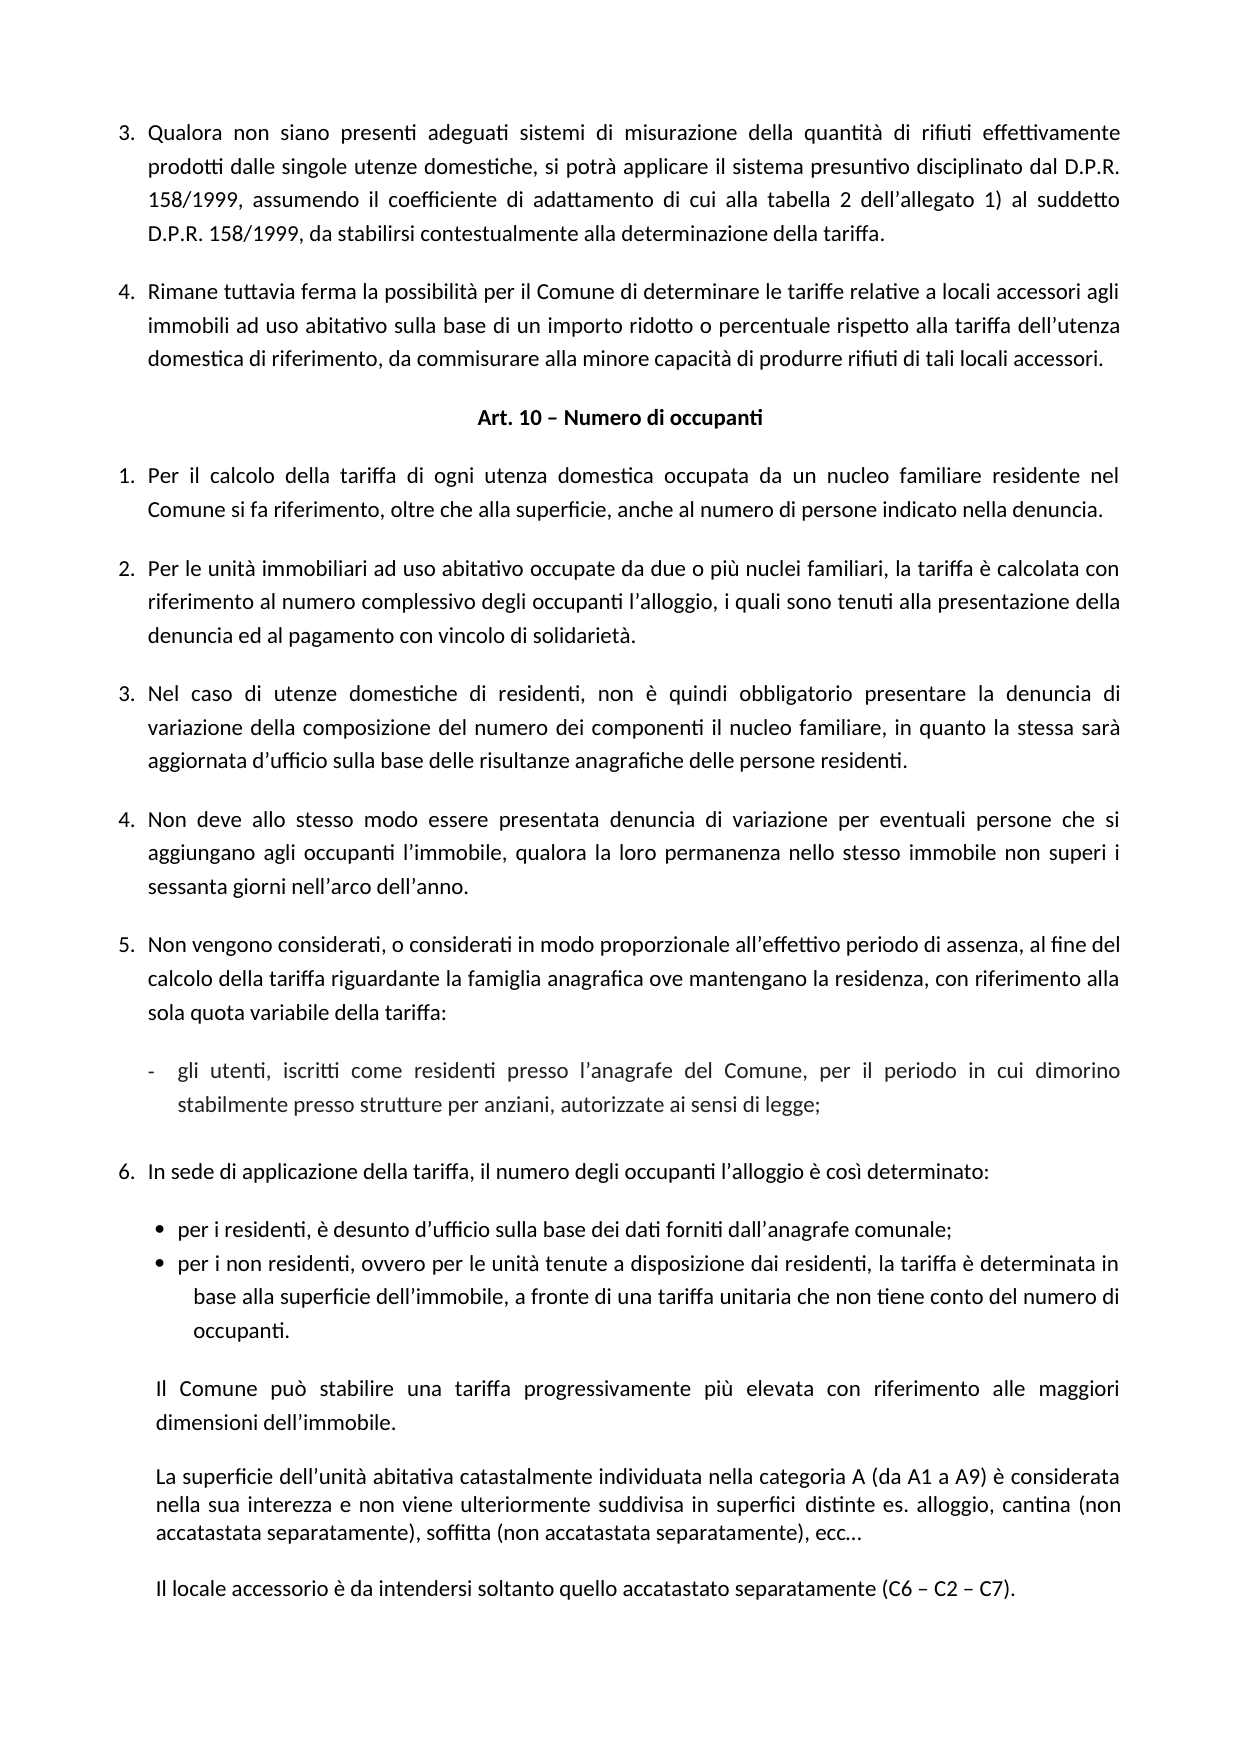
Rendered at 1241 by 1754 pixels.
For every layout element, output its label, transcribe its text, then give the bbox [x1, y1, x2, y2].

list In sede di applicazione della tariffa, il numero degli occupanti l’alloggio è così determinato: [118, 1157, 1122, 1185]
list Non deve allo stesso modo essere presentata denuncia di variazione per eventuali persone che si aggiungano agli occupanti l’immobile, qualora la loro permanenza nello stesso immobile non superi i sessanta giorni nell’arco dell’anno. [118, 805, 1122, 900]
list per i residenti, è desunto d’ufficio sulla base dei dati forniti dall’anagrafe comunale; [156, 1215, 1122, 1243]
subtitle Art. 10 – Numero di occupanti [118, 403, 1122, 431]
text Il locale accessorio è da intendersi soltanto quello accatastato separatamente (C6 – C2 – C7). [156, 1574, 1122, 1602]
list Per le unità immobiliari ad uso abitativo occupate da due o più nuclei familiari, la tariffa è calcolata con riferimento al numero complessivo degli occupanti l’alloggio, i quali sono tenuti alla presentazione della denuncia ed al pagamento con vincolo di solidarietà. [118, 554, 1122, 649]
text La superficie dell’unità abitativa catastalmente individuata nella categoria A (da A1 a A9) è considerata nella sua interezza e non viene ulteriormente suddivisa in superfici distinte es. alloggio, cantina (non accatastata separatamente), soffitta (non accatastata separatamente), ecc… [156, 1462, 1122, 1546]
text Il Comune può stabilire una tariffa progressivamente più elevata con riferimento alle maggiori dimensioni dell’immobile. [156, 1374, 1122, 1436]
list Per il calcolo della tariffa di ogni utenza domestica occupata da un nucleo familiare residente nel Comune si fa riferimento, oltre che alla superficie, anche al numero di persone indicato nella denuncia. [118, 462, 1122, 523]
list gli utenti, iscritti come residenti presso l’anagrafe del Comune, per il periodo in cui dimorino stabilmente presso strutture per anziani, autorizzate ai sensi di legge; [148, 1056, 1122, 1118]
list per i non residenti, ovvero per le unità tenute a disposizione dai residenti, la tariffa è determinata in base alla superficie dell’immobile, a fronte di una tariffa unitaria che non tiene conto del numero di occupanti. [156, 1249, 1122, 1344]
list Non vengono considerati, o considerati in modo proporzionale all’effettivo periodo di assenza, al fine del calcolo della tariffa riguardante la famiglia anagrafica ove mantengano la residenza, con riferimento alla sola quota variabile della tariffa: [118, 931, 1122, 1026]
list Rimane tuttavia ferma la possibilità per il Comune di determinare le tariffe relative a locali accessori agli immobili ad uso abitativo sulla base di un importo ridotto o percentuale rispetto alla tariffa dell’utenza domestica di riferimento, da commisurare alla minore capacità di produrre rifiuti di tali locali accessori. [118, 277, 1122, 372]
list Nel caso di utenze domestiche di residenti, non è quindi obbligatorio presentare la denuncia di variazione della composizione del numero dei componenti il nucleo familiare, in quanto la stessa sarà aggiornata d’ufficio sulla base delle risultanze anagrafiche delle persone residenti. [118, 679, 1122, 774]
list Qualora non siano presenti adeguati sistemi di misurazione della quantità di rifiuti effettivamente prodotti dalle singole utenze domestiche, si potrà applicare il sistema presuntivo disciplinato dal D.P.R. 158/1999, assumendo il coefficiente di adattamento di cui alla tabella 2 dell’allegato 1) al suddetto D.P.R. 158/1999, da stabilirsi contestualmente alla determinazione della tariffa. [118, 118, 1122, 247]
